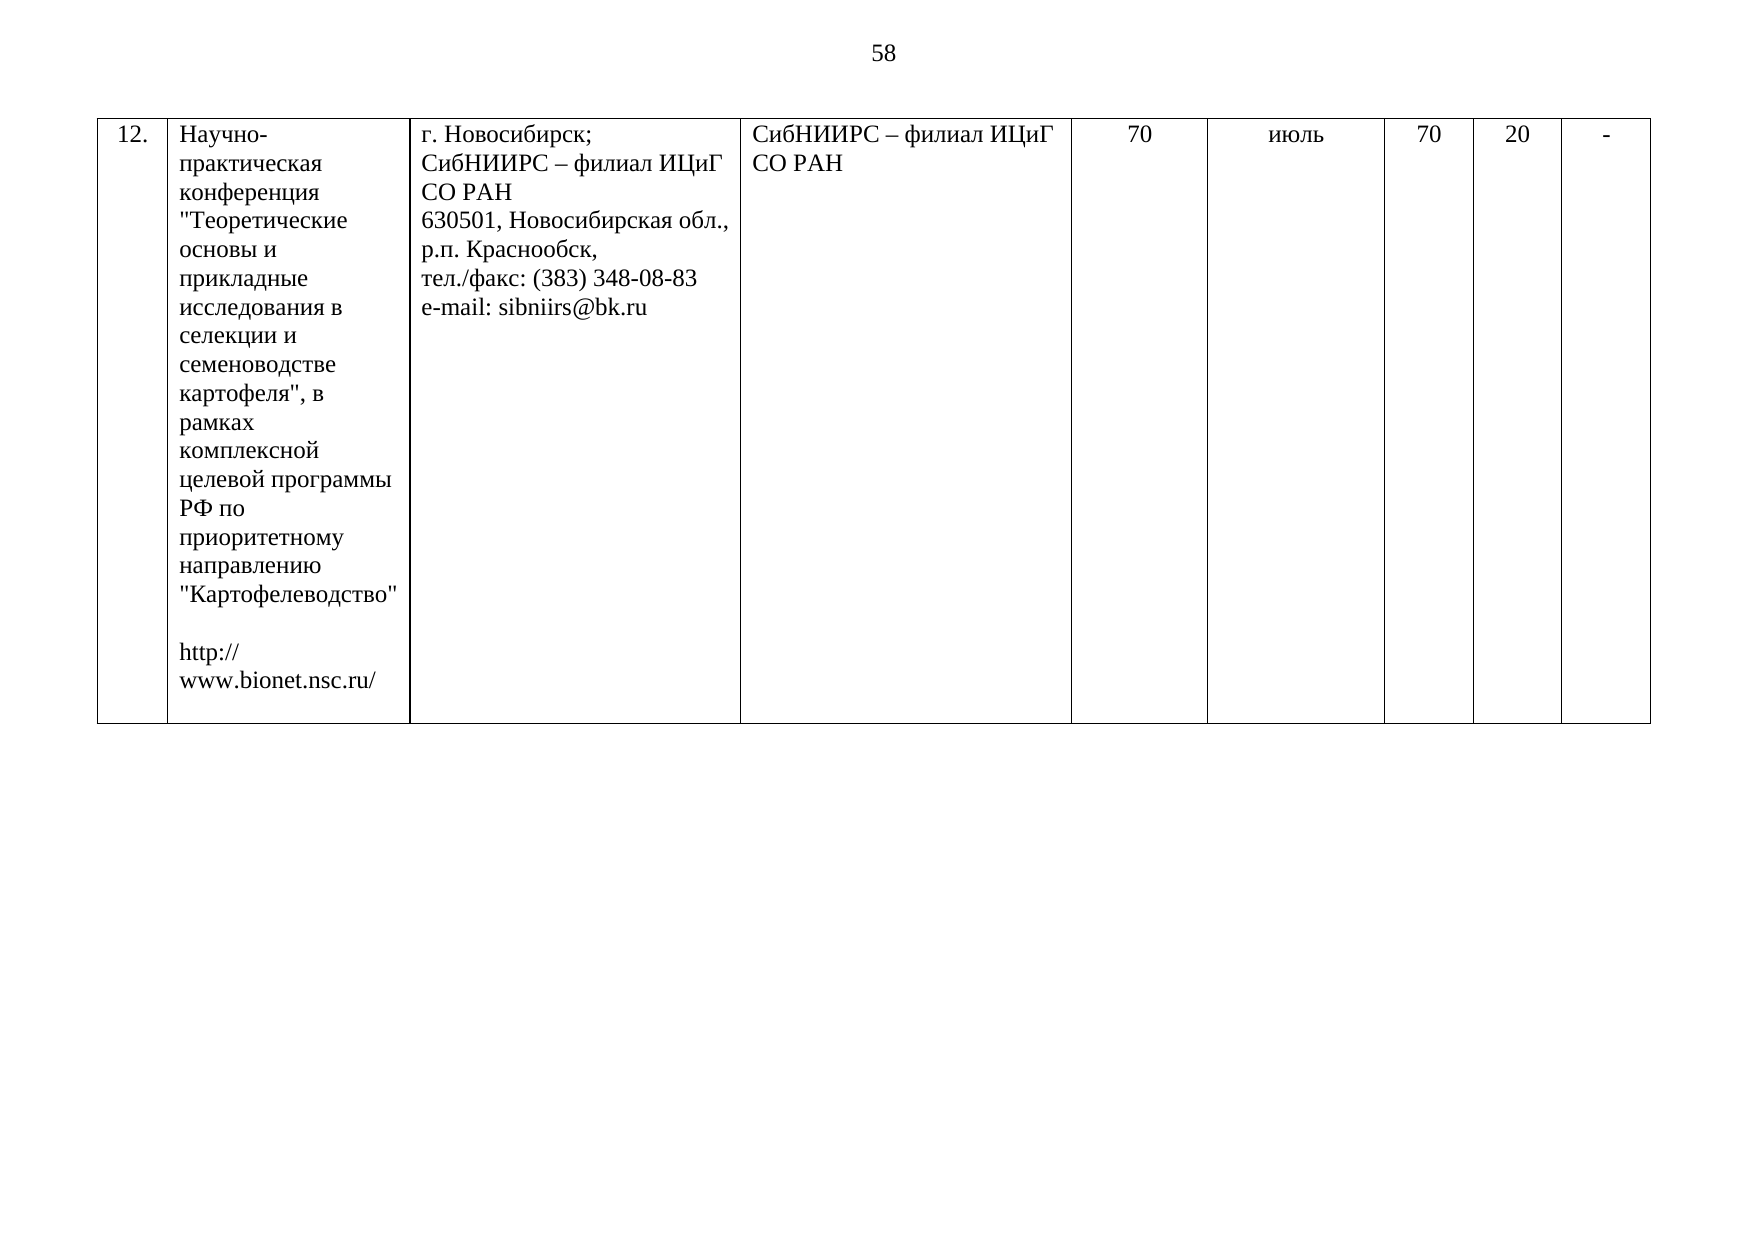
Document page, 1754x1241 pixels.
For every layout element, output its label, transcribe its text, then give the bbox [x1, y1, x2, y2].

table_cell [411, 119, 740, 723]
table_cell 12. [98, 119, 167, 723]
table_cell июль [1208, 119, 1384, 723]
table_cell Научно-практическая конференция "Теоретические основы и прикладные исследования в селекции и семеноводстве картофеля", в рамках комплексной целевой программы РФ по приоритетному направлению "Картофелеводство" http://www.bionet.nsc.ru/ [168, 119, 409, 723]
table_cell 70 [1385, 119, 1473, 723]
table_cell 20 [1474, 119, 1561, 723]
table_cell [741, 119, 1071, 723]
table_cell 70 [1072, 119, 1207, 723]
table_cell - [1562, 119, 1650, 723]
